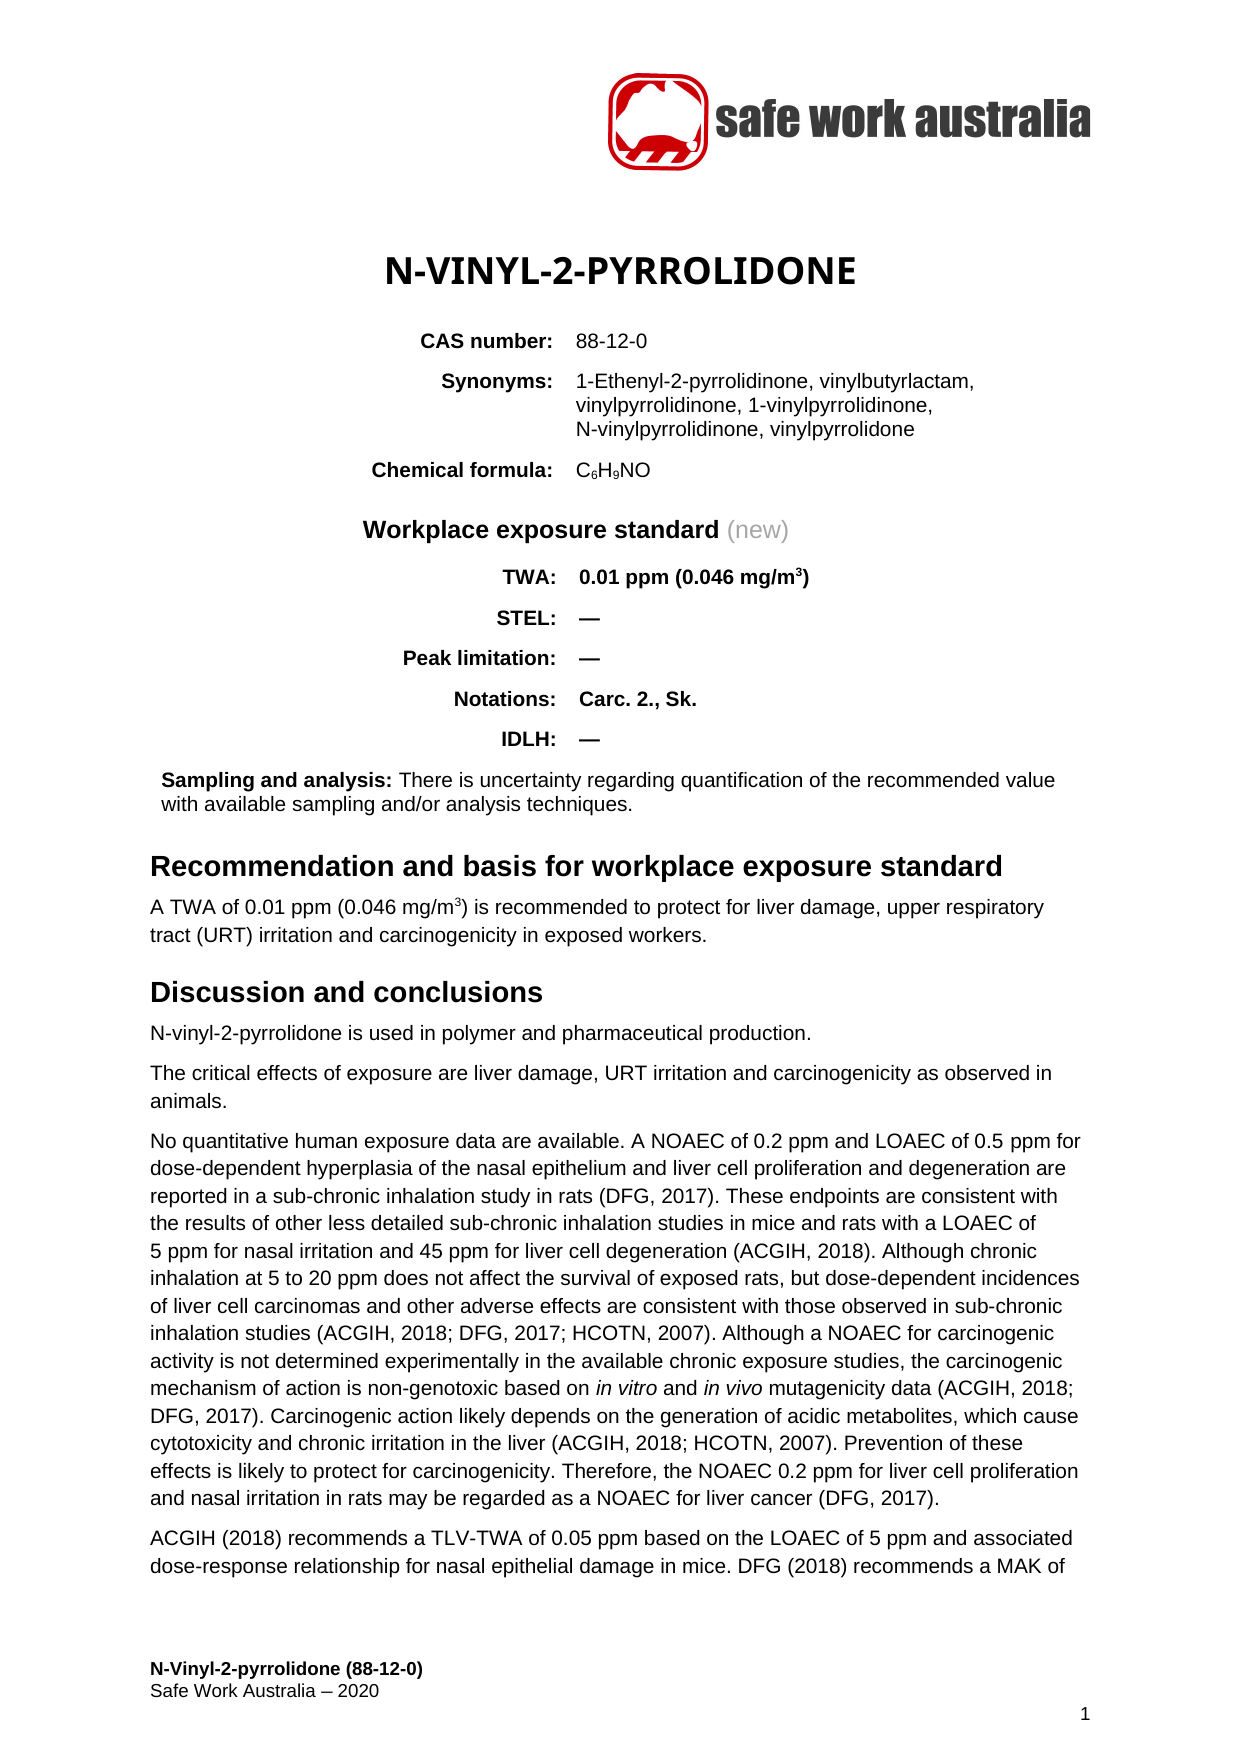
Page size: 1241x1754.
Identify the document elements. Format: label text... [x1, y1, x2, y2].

table_cell IDLH: [150, 719, 568, 759]
table_cell Notations: [150, 678, 568, 719]
table_cell Carc. 2., Sk. [568, 678, 1090, 719]
table_cell — [568, 638, 1090, 678]
table_cell Sampling and analysis: [150, 760, 1090, 824]
table_cell Peak limitation: [150, 638, 568, 678]
table_cell Chemical formula: [150, 450, 564, 490]
subtitle Discussion and conclusions [150, 975, 1090, 1009]
table_cell — [568, 597, 1090, 638]
text N-vinyl-2-pyrrolidone is used in polymer and pharmaceutical production. [150, 1021, 1090, 1045]
table_header 0.01 ppm (0.046 mg/m3) [568, 556, 1090, 597]
subtitle Recommendation and basis for workplace exposure standard [150, 849, 1090, 883]
text No quantitative human exposure data are available. A NOAEC of 0.2 ppm and LOAEC of 0.5 ppm for dose-dependent hyperplasia of the nasal epithelium and liver cell proliferation and degeneration are reported in a sub-chronic inhalation study in rats (DFG, 2017). These endpoints are consistent with the results of other less detailed sub-chronic inhalation studies in mice and rats with a LOAEC of 5 ppm for nasal irritation and 45 ppm for liver cell degeneration (ACGIH, 2018). Although chronic inhalation at 5 to 20 ppm does not affect the survival of exposed rats, but dose-dependent incidences of liver cell carcinomas and other adverse effects are consistent with those observed in sub-chronic inhalation studies (ACGIH, 2018; DFG, 2017; HCOTN, 2007). Although a NOAEC for carcinogenic activity is not determined experimentally in the available chronic exposure studies, the carcinogenic mechanism of action is non-genotoxic based on in vitro and in vivo mutagenicity data (ACGIH, 2018; DFG, 2017). Carcinogenic action likely depends on the generation of acidic metabolites, which cause cytotoxicity and chronic irritation in the liver (ACGIH, 2018; HCOTN, 2007). Prevention of these effects is likely to protect for carcinogenicity. Therefore, the NOAEC 0.2 ppm for liver cell proliferation and nasal irritation in rats may be regarded as a NOAEC for liver cancer (DFG, 2017). [150, 1129, 1090, 1510]
table_cell Synonyms: [150, 361, 564, 449]
table_cell C6H9NO [564, 450, 1090, 490]
table_header TWA: [150, 556, 568, 597]
table_cell STEL: [150, 597, 568, 638]
text A TWA of 0.01 ppm (0.046 mg/m3) is recommended to protect for liver damage, upper respiratory tract (URT) irritation and carcinogenicity in exposed workers. [150, 895, 1090, 947]
picture [606, 73, 1091, 171]
table_header CAS number: [150, 320, 564, 361]
text Workplace exposure standard [150, 515, 1090, 544]
table_cell 1-Ethenyl-2-pyrrolidinone, vinylbutyrlactam, vinylpyrrolidinone, 1-vinylpyrrolidinone, N-vinylpyrrolidinone, vinylpyrrolidone [564, 361, 1090, 449]
table_header 88-12-0 [564, 320, 1090, 361]
text The critical effects of exposure are liver damage, URT irritation and carcinogenicity as observed in animals. [150, 1061, 1090, 1113]
table_cell — [568, 719, 1090, 759]
